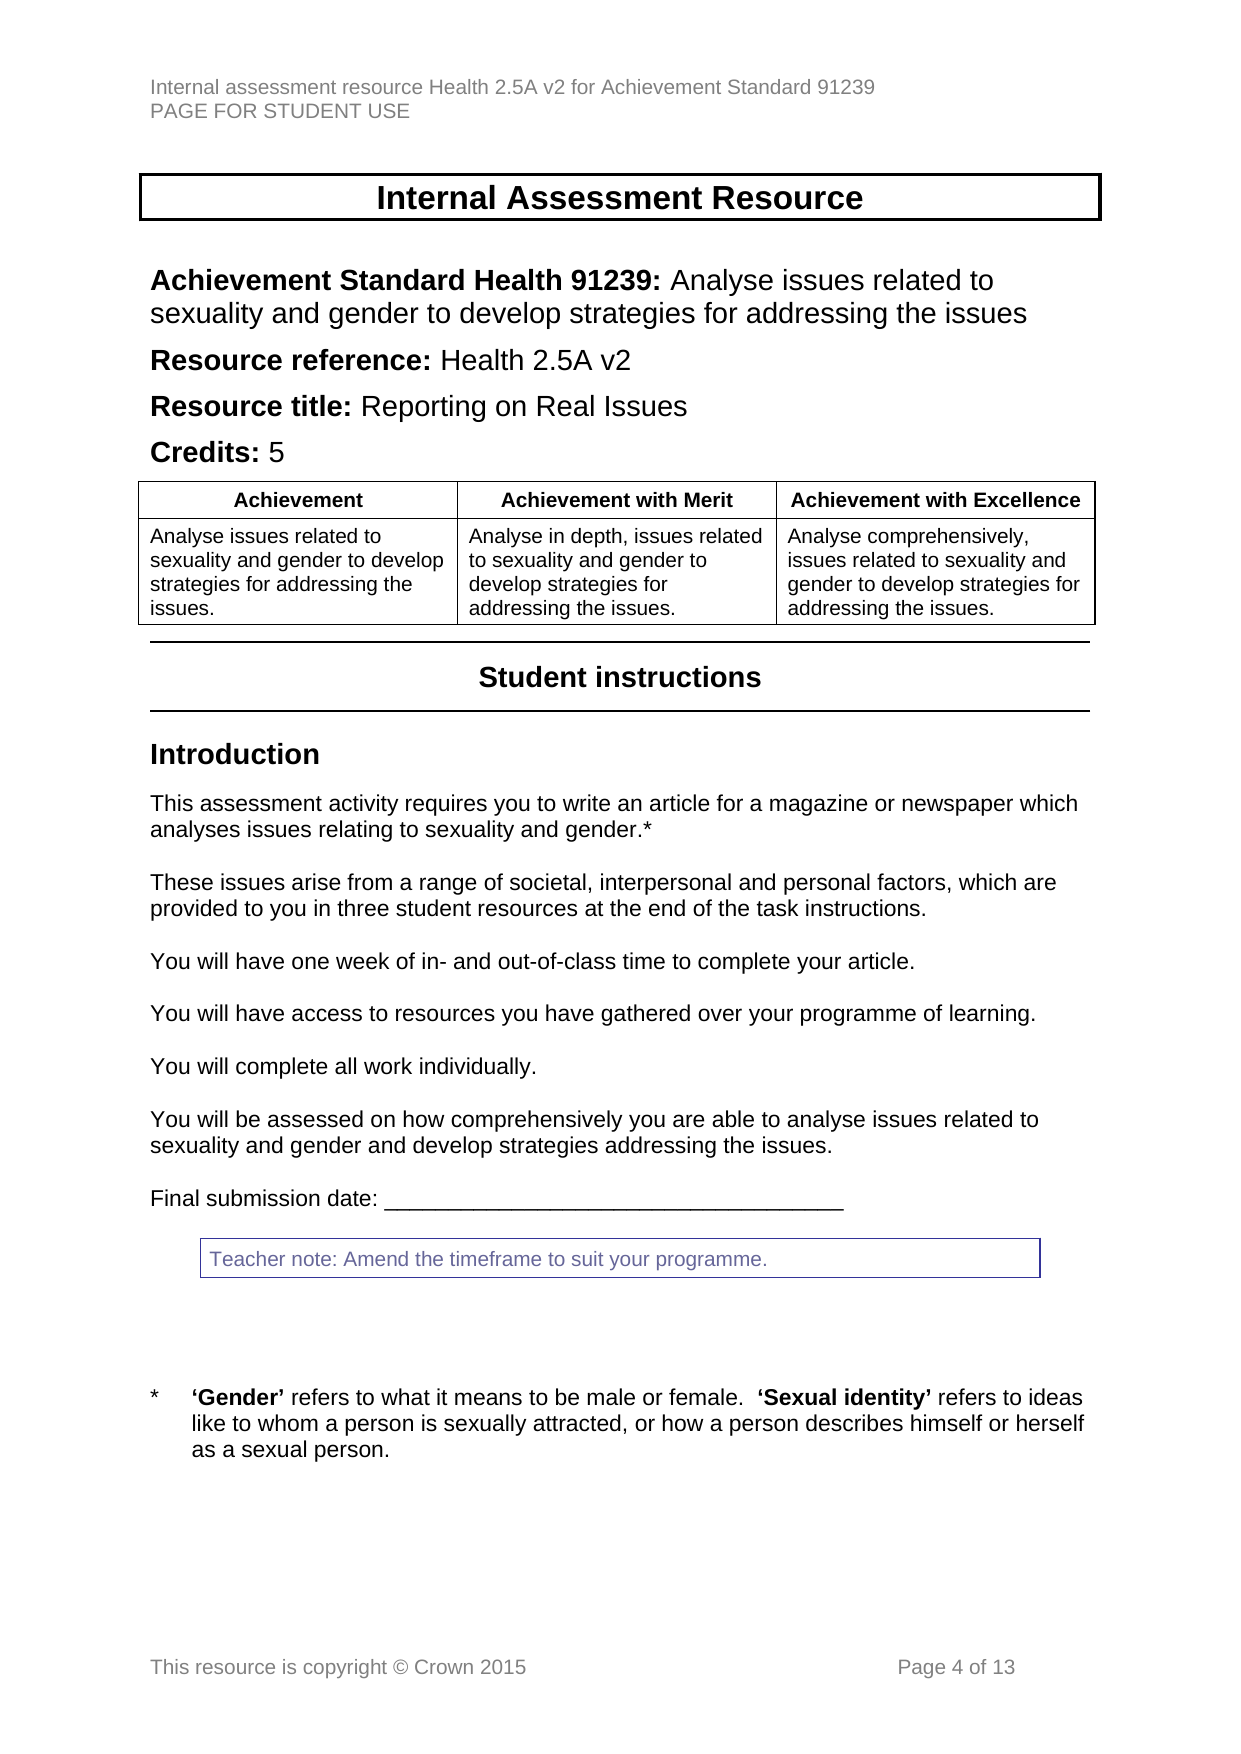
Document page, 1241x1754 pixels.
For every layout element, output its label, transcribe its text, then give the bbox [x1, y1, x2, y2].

table_header Achievement with Merit [458, 482, 776, 518]
text Student instructions [150, 643, 1090, 710]
text * ‘Gender’ refers to what it means to be male or female. ‘Sexual identity’ refers to ideas like to whom a person is sexually attracted, or how a person describes himself or herself as a sexual person. [150, 1383, 1090, 1463]
table_cell Analyse comprehensively, issues related to sexuality and gender to develop strategies for addressing the issues. [777, 519, 1094, 623]
text This assessment activity requires you to write an article for a magazine or newspaper which analyses issues relating to sexuality and gender.* [150, 789, 1090, 842]
text You will have one week of in- and out-of-class time to complete your article. [150, 948, 1090, 974]
text Resource title: Reporting on Real Issues [150, 389, 1090, 422]
table_cell Analyse in depth, issues related to sexuality and gender to develop strategies for addressing the issues. [458, 519, 776, 623]
text Achievement Standard Health 91239: Analyse issues related to sexuality and gender to develop strategies for addressing the issues [150, 263, 1090, 330]
text You will be assessed on how comprehensively you are able to analyse issues related to sexuality and gender and develop strategies addressing the issues. [150, 1106, 1090, 1158]
text You will have access to resources you have gathered over your programme of learning. [150, 1000, 1090, 1027]
table_header Achievement [139, 482, 457, 518]
text Resource reference: Health 2.5A v2 [150, 343, 1090, 376]
subtitle Introduction [150, 737, 1090, 771]
text Final submission date: ____________________________________ [150, 1185, 1090, 1211]
text These issues arise from a range of societal, interpersonal and personal factors, which are provided to you in three student resources at the end of the task instructions. [150, 868, 1090, 921]
text Teacher note: Amend the timeframe to suit your programme. [201, 1239, 1039, 1277]
text Credits: 5 [150, 435, 1090, 468]
text Internal Assessment Resource [142, 176, 1098, 218]
table_cell Analyse issues related to sexuality and gender to develop strategies for addressing the issues. [139, 519, 457, 623]
table_header Achievement with Excellence [777, 482, 1094, 518]
text You will complete all work individually. [150, 1053, 1090, 1079]
